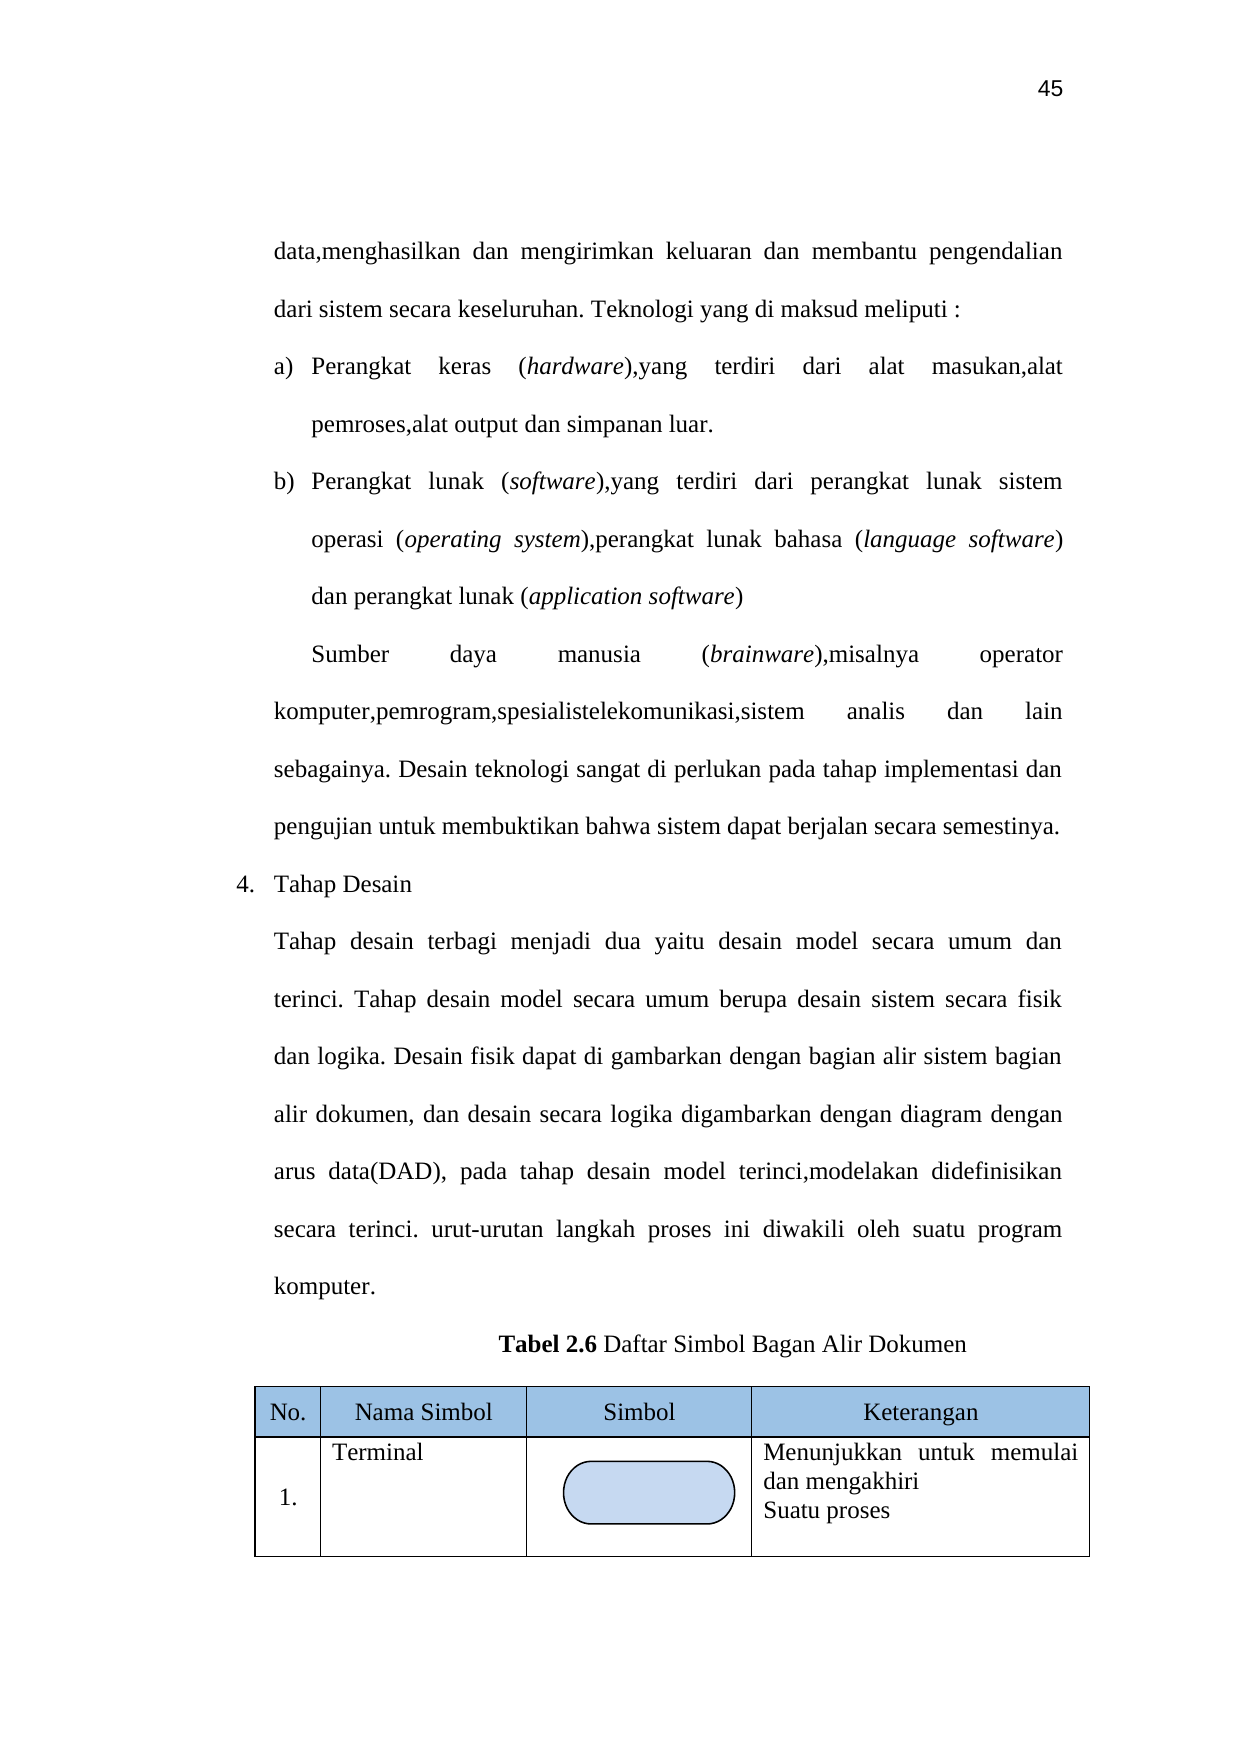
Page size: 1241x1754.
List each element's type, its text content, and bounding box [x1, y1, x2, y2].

table_header No. [256, 1387, 320, 1436]
list Perangkat keras (hardware),yang terdiri dari alat masukan,alat pemroses,alat output dan simpanan luar. [274, 351, 1063, 437]
table_cell Menunjukkan untuk memulai dan mengakhiri Suatu proses [752, 1438, 1089, 1556]
text Sumber daya manusia (brainware),misalnya operator komputer,pemrogram,spesialistelekomunikasi,sistem analis dan lain sebagainya. Desain teknologi sangat di perlukan pada tahap implementasi dan pengujian untuk membuktikan bahwa sistem dapat berjalan secara semestinya. [274, 639, 1063, 840]
list Tahap Desain [236, 869, 1063, 897]
text Tahap desain terbagi menjadi dua yaitu desain model secara umum dan terinci. Tahap desain model secara umum berupa desain sistem secara fisik dan logika. Desain fisik dapat di gambarkan dengan bagian alir sistem bagian alir dokumen, dan desain secara logika digambarkan dengan diagram dengan arus data(DAD), pada tahap desain model terinci,modelakan didefinisikan secara terinci. urut-urutan langkah proses ini diwakili oleh suatu program komputer. [274, 926, 1063, 1300]
table_header Simbol [527, 1387, 751, 1436]
text Tabel 2.6 Daftar Simbol Bagan Alir Dokumen [402, 1329, 1063, 1357]
table_cell Terminal [321, 1438, 526, 1556]
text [274, 236, 1063, 322]
table_header Nama Simbol [321, 1387, 526, 1436]
list Perangkat lunak (software),yang terdiri dari perangkat lunak sistem operasi (operating system),perangkat lunak bahasa (language software) dan perangkat lunak (application software) [274, 466, 1063, 610]
table_cell [527, 1438, 751, 1556]
table_cell 1. [256, 1438, 320, 1556]
table_header Keterangan [752, 1387, 1089, 1436]
